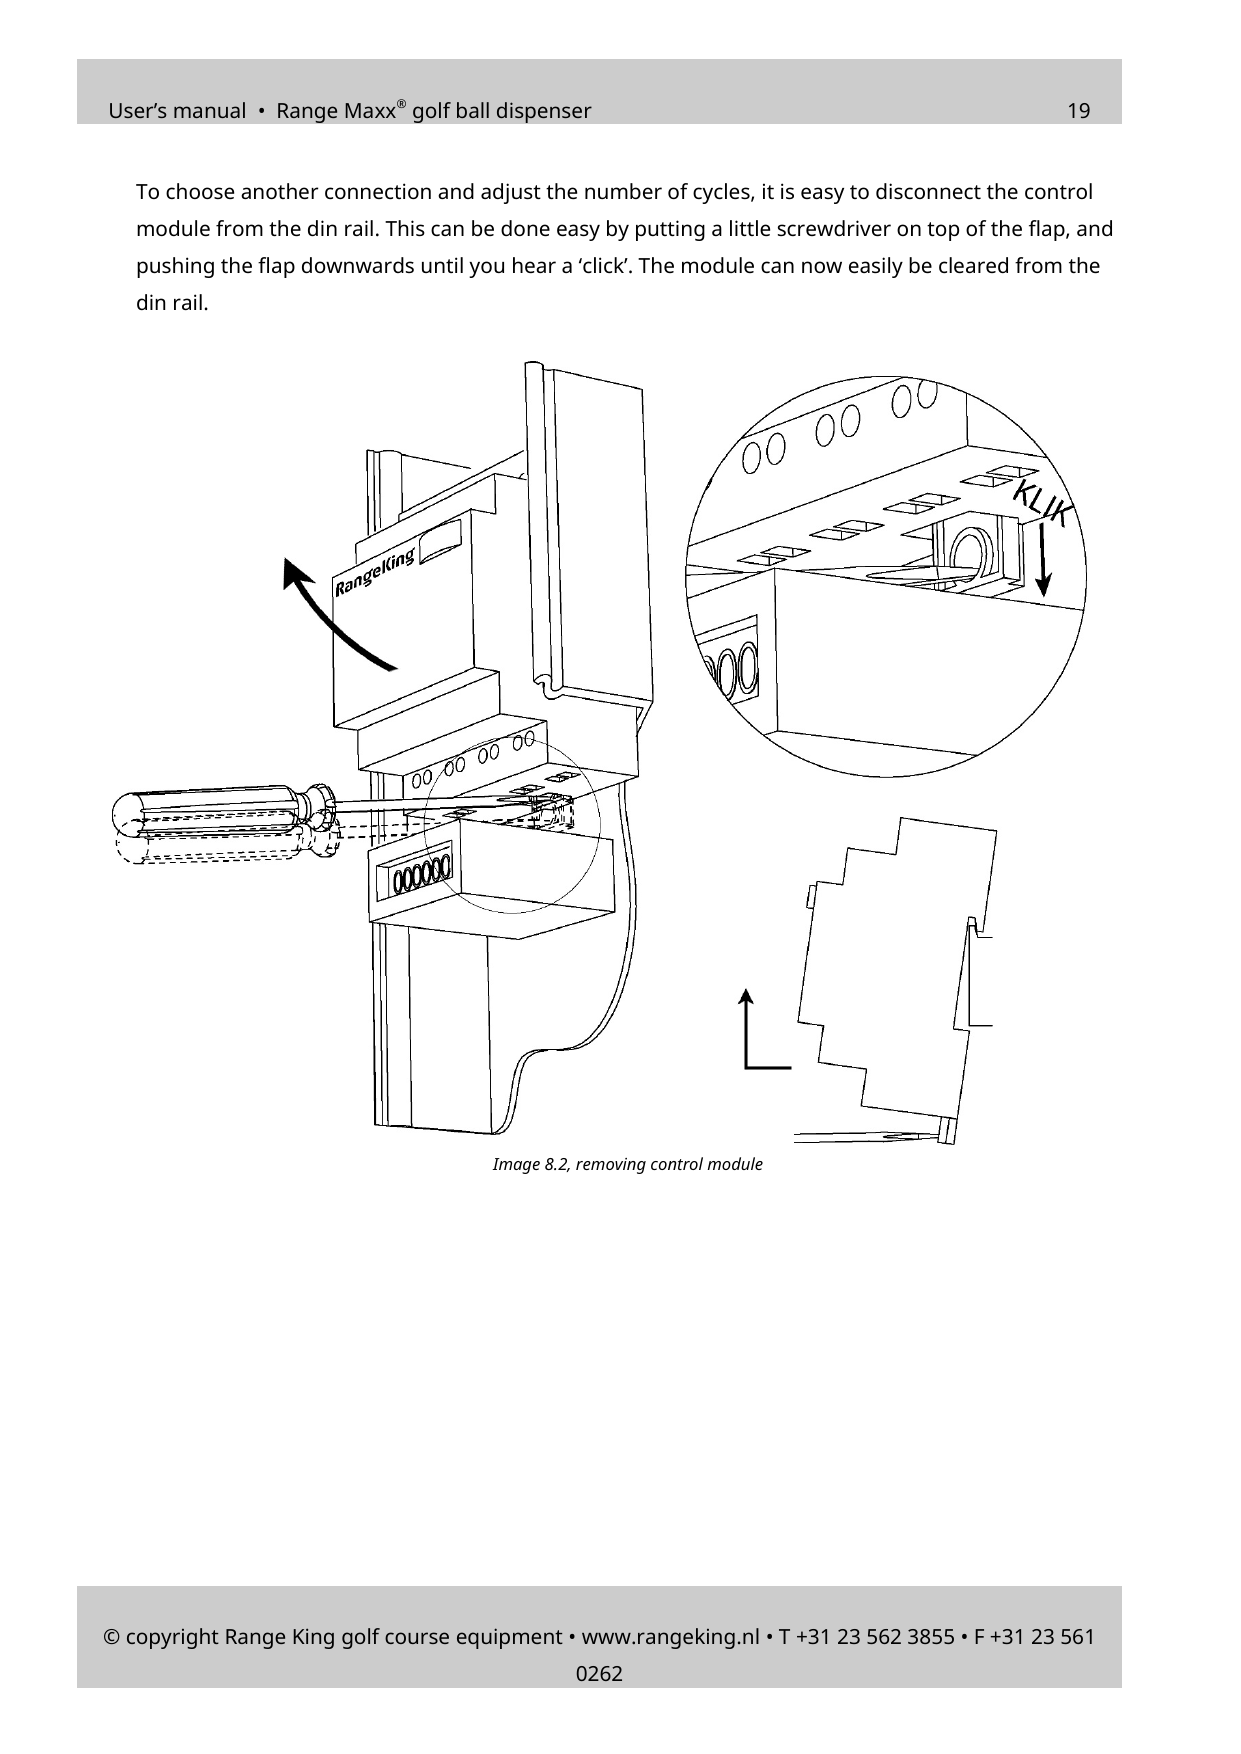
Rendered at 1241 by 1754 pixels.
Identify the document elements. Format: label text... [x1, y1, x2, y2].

text Image 8.2, removing control module [136, 1153, 1122, 1176]
picture [112, 361, 1087, 1145]
text To choose another connection and adjust the number of cycles, it is easy to disconnect the control module from the din rail. This can be done easy by putting a little screwdriver on top of the flap, and pushing the flap downwards until you hear a ‘click’. The module can now easily be cleared from the din rail. [136, 177, 1122, 316]
